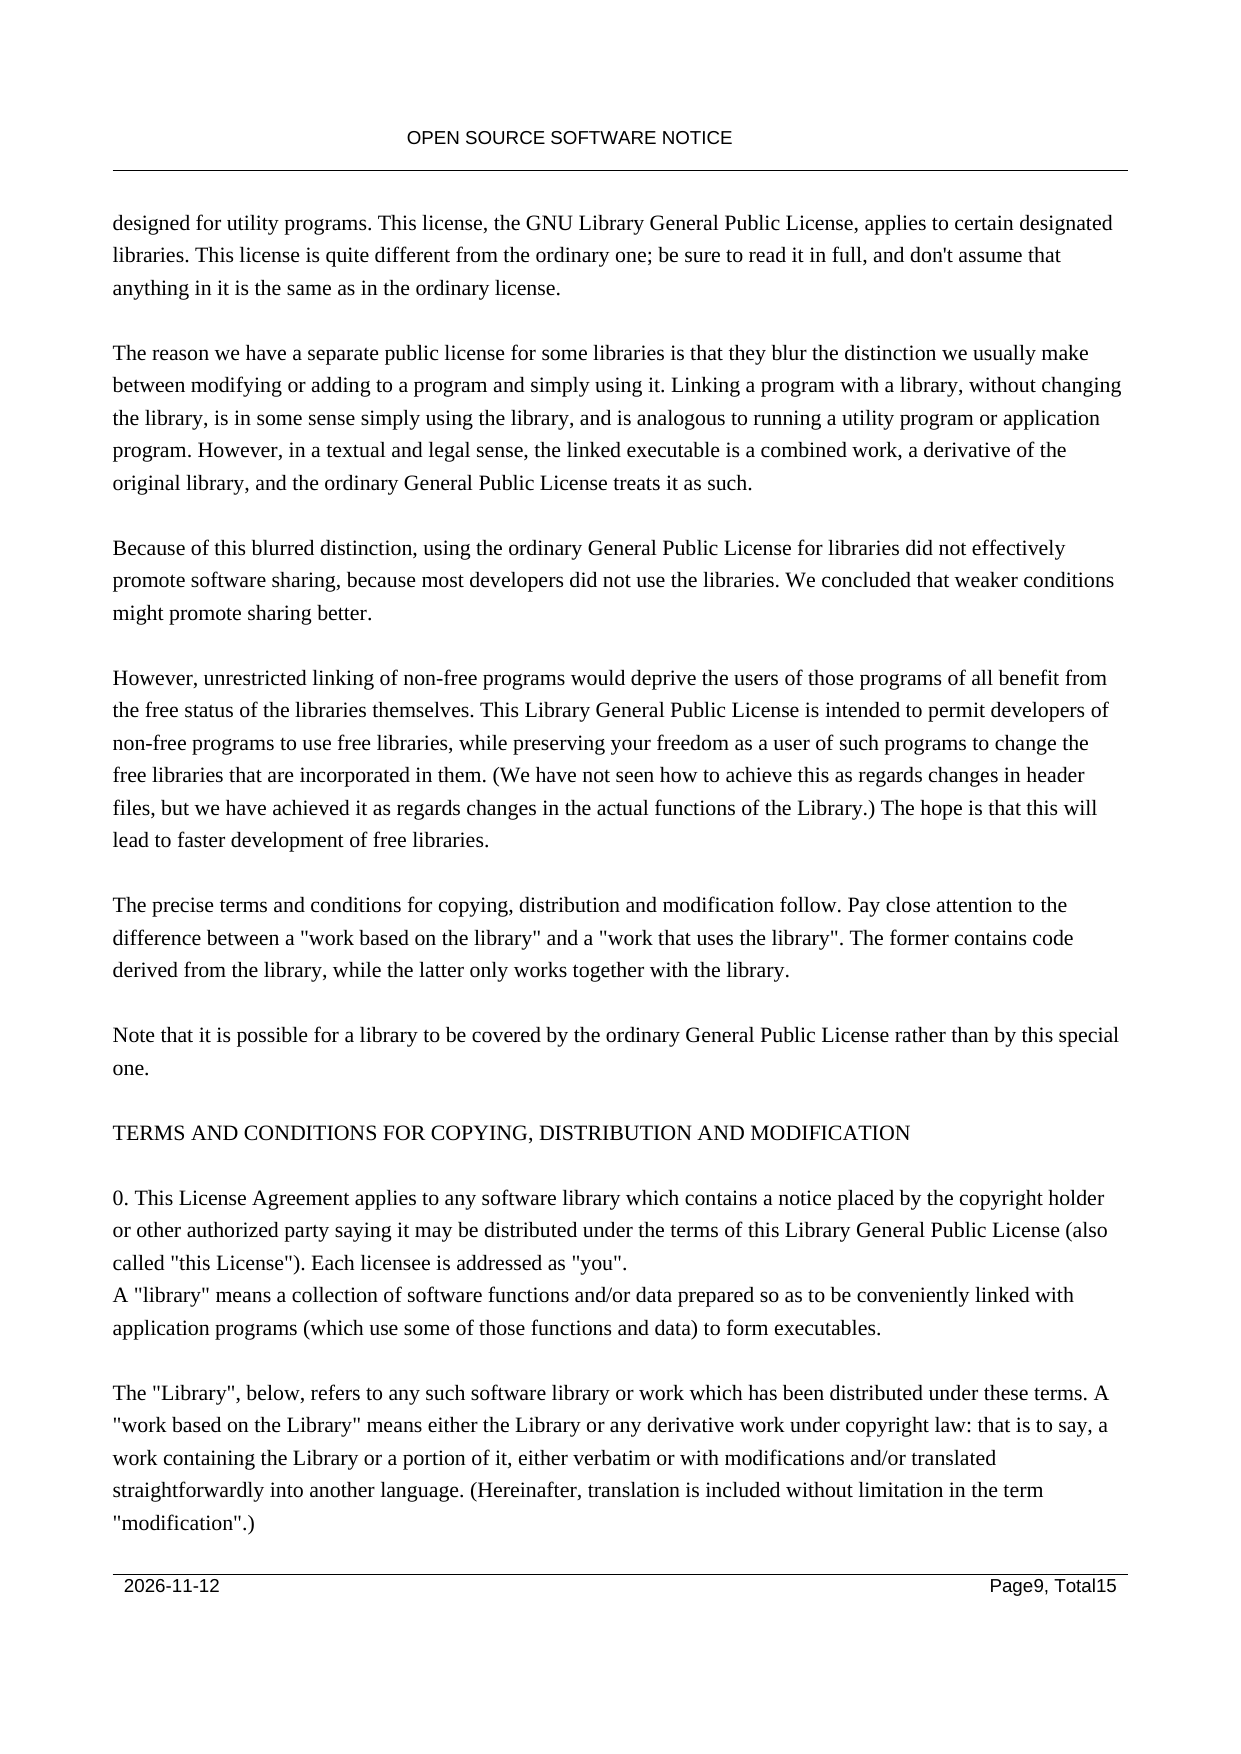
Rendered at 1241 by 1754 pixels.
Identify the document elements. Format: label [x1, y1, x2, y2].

text [112, 206, 1128, 1539]
